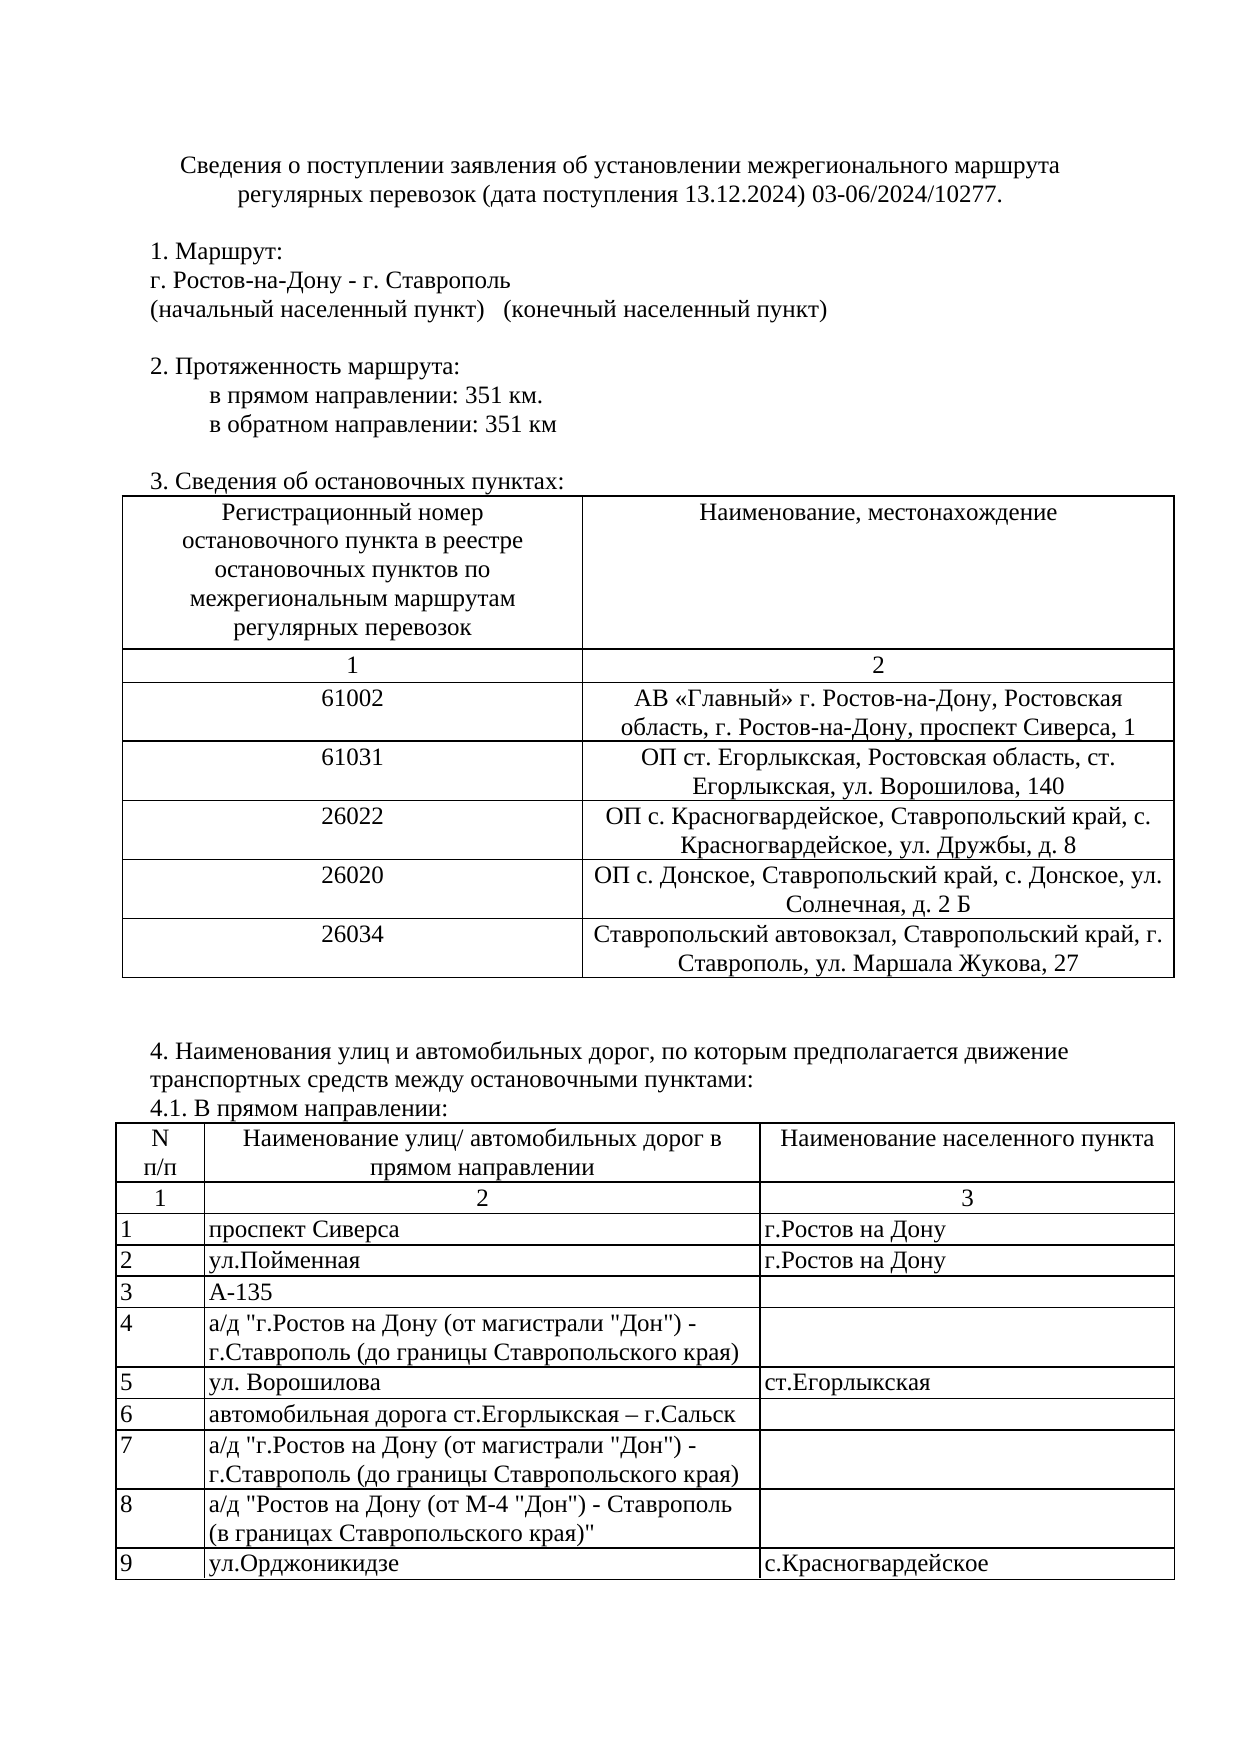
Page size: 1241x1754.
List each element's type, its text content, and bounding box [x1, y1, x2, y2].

table_cell [761, 1399, 1174, 1429]
table_cell ОП с. Красногвардейское, Ставропольский край, с. Красногвардейское, ул. Дружбы, д. 8 [583, 801, 1173, 858]
table_cell 61031 [123, 742, 582, 799]
table_cell [761, 1308, 1174, 1366]
table_cell с.Красногвардейское [761, 1549, 1174, 1578]
table_cell [761, 1490, 1174, 1547]
table_header Наименование населенного пункта [761, 1124, 1174, 1181]
table_cell 1 [123, 650, 582, 681]
table_cell а/д "г.Ростов на Дону (от магистрали "Дон") - г.Ставрополь (до границы Ставропольского края) [205, 1431, 759, 1488]
table_cell 5 [117, 1368, 204, 1397]
text (начальный населенный пункт) (конечный населенный пункт) [150, 294, 1090, 322]
text 4. Наименования улиц и автомобильных дорог, по которым предполагается движение транспортных средств между остановочными пунктами: [150, 1036, 1090, 1093]
table_cell ул.Орджоникидзе [205, 1549, 759, 1578]
table_header N п/п [117, 1124, 204, 1181]
table_cell 1 [117, 1183, 204, 1212]
table_cell 8 [117, 1490, 204, 1547]
table_cell АВ «Главный» г. Ростов-на-Дону, Ростовская область, г. Ростов-на-Дону, проспект Сиверса, 1 [583, 683, 1173, 740]
table_cell 1 [117, 1214, 204, 1244]
table_cell ул.Пойменная [205, 1246, 759, 1275]
text в прямом направлении: 351 км. [150, 380, 1090, 409]
table_cell автомобильная дорога ст.Егорлыкская – г.Сальск [205, 1399, 759, 1429]
table_cell А-135 [205, 1277, 759, 1307]
table_cell 4 [117, 1308, 204, 1366]
table_cell 3 [761, 1183, 1174, 1212]
text 2. Протяженность маршрута: [150, 351, 1090, 380]
table_header Наименование, местонахождение [583, 497, 1173, 648]
table_cell 26022 [123, 801, 582, 858]
table_cell 26020 [123, 860, 582, 918]
table_cell а/д "г.Ростов на Дону (от магистрали "Дон") - г.Ставрополь (до границы Ставропольского края) [205, 1308, 759, 1366]
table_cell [205, 1490, 759, 1547]
table_cell 6 [117, 1399, 204, 1429]
table_cell 2 [117, 1246, 204, 1275]
text в обратном направлении: 351 км [150, 409, 1090, 437]
table_cell г.Ростов на Дону [761, 1246, 1174, 1275]
table_cell ОП с. Донское, Ставропольский край, с. Донское, ул. Солнечная, д. 2 Б [583, 860, 1173, 918]
table_cell 3 [117, 1277, 204, 1307]
table_cell ОП ст. Егорлыкская, Ростовская область, ст. Егорлыкская, ул. Ворошилова, 140 [583, 742, 1173, 799]
text г. Ростов-на-Дону - г. Ставрополь [150, 265, 1090, 294]
table_header Наименование улиц/ автомобильных дорог в прямом направлении [205, 1124, 759, 1181]
text Сведения о поступлении заявления об установлении межрегионального маршрута регулярных перевозок (дата поступления 13.12.2024) 03-06/2024/10277. [150, 150, 1090, 207]
table_cell ст.Егорлыкская [761, 1368, 1174, 1397]
table_cell ул. Ворошилова [205, 1368, 759, 1397]
table_cell 61002 [123, 683, 582, 740]
table_cell 7 [117, 1431, 204, 1488]
table_cell 26034 [123, 919, 582, 977]
table_cell 2 [205, 1183, 759, 1212]
table_cell проспект Сиверса [205, 1214, 759, 1244]
table_cell [761, 1277, 1174, 1307]
text 1. Маршрут: [150, 236, 1090, 265]
table_cell 9 [117, 1549, 204, 1578]
table_header Регистрационный номер остановочного пункта в реестре остановочных пунктов по межрегиональным маршрутам регулярных перевозок [123, 497, 582, 648]
text 4.1. В прямом направлении: [150, 1093, 1090, 1122]
table_cell г.Ростов на Дону [761, 1214, 1174, 1244]
table_cell [761, 1431, 1174, 1488]
table_cell 2 [583, 650, 1173, 681]
text 3. Сведения об остановочных пунктах: [150, 466, 1090, 495]
table_cell Ставропольский автовокзал, Ставропольский край, г. Ставрополь, ул. Маршала Жукова, 27 [583, 919, 1173, 977]
